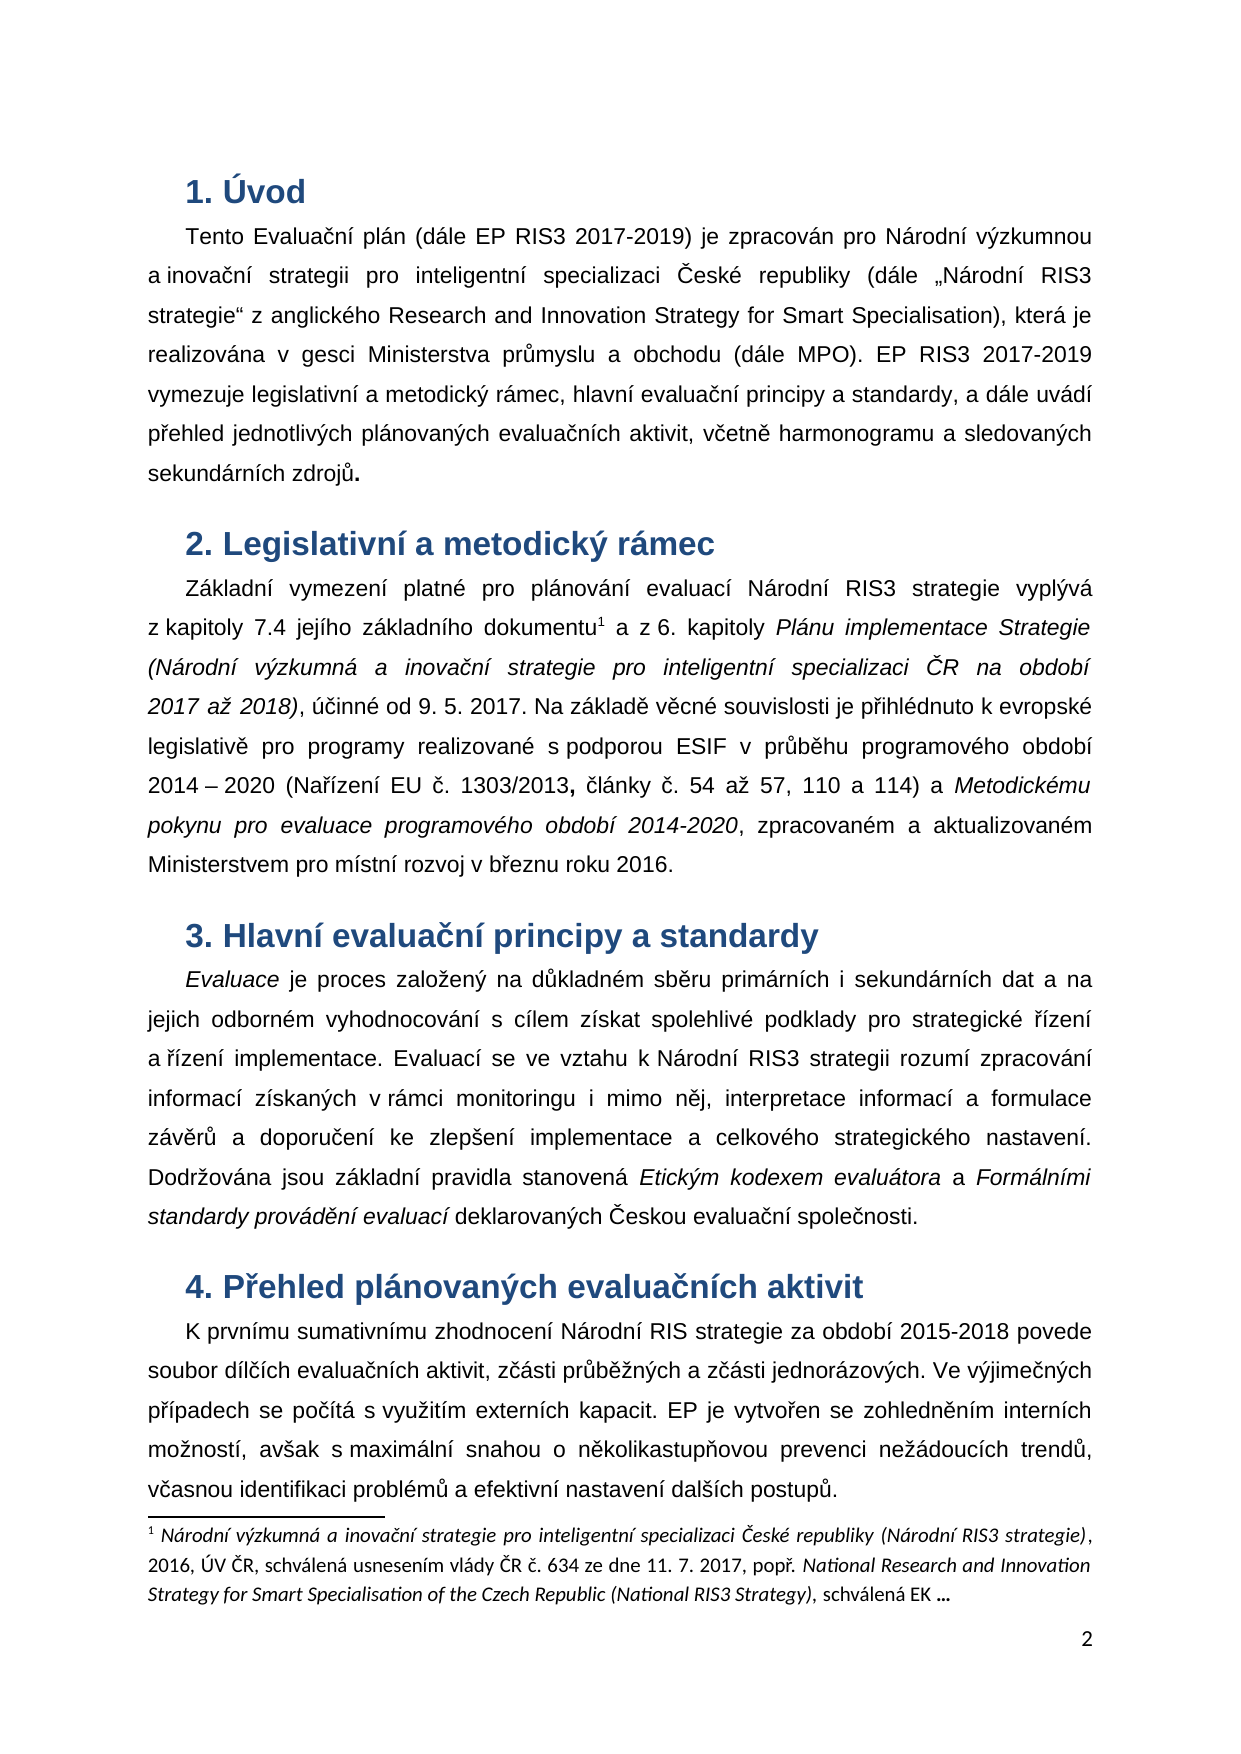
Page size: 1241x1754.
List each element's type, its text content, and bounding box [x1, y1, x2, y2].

text Základní vymezení platné pro plánování evaluací Národní RIS3 strategie vyplývá z kapitoly 7.4 jejího základního dokumentu a z 6. kapitoly Plánu implementace Strategie (Národní výzkumná a inovační strategie pro inteligentní specializaci ČR na období 2017 až 2018), účinné od 9. 5. 2017. Na základě věcné souvislosti je přihlédnuto k evropské legislativě pro programy realizované s podporou ESIF v průběhu programového období 2014 – 2020 (Nařízení EU č. 1303/2013, články č. 54 až 57, 110 a 114) a Metodickému pokynu pro evaluace programového období 2014-2020, zpracovaném a aktualizovaném Ministerstvem pro místní rozvoj v březnu roku 2016. [148, 575, 1093, 877]
text Tento Evaluační plán (dále EP RIS3 2017-2019) je zpracován pro Národní výzkumnou a inovační strategii pro inteligentní specializaci České republiky (dále „Národní RIS3 strategie“ z anglického Research and Innovation Strategy for Smart Specialisation), která je realizována v gesci Ministerstva průmyslu a obchodu (dále MPO). EP RIS3 2017-2019 vymezuje legislativní a metodický rámec, hlavní evaluační principy a standardy, a dále uvádí přehled jednotlivých plánovaných evaluačních aktivit, včetně harmonogramu a sledovaných sekundárních zdrojů. [148, 223, 1093, 486]
subtitle Legislativní a metodický rámec [185, 524, 1093, 563]
subtitle Hlavní evaluační principy a standardy [185, 916, 1093, 954]
text K prvnímu sumativnímu zhodnocení Národní RIS strategie za období 2015-2018 povede soubor dílčích evaluačních aktivit, zčásti průběžných a zčásti jednorázových. Ve výjimečných případech se počítá s využitím externích kapacit. EP je vytvořen se zohledněním interních možností, avšak s maximální snahou o několikastupňovou prevenci nežádoucích trendů, včasnou identifikaci problémů a efektivní nastavení dalších postupů. [148, 1318, 1093, 1502]
text Evaluace je proces založený na důkladném sběru primárních i sekundárních dat a na jejich odborném vyhodnocování s cílem získat spolehlivé podklady pro strategické řízení a řízení implementace. Evaluací se ve vztahu k Národní RIS3 strategii rozumí zpracování informací získaných v rámci monitoringu i mimo něj, interpretace informací a formulace závěrů a doporučení ke zlepšení implementace a celkového strategického nastavení. Dodržována jsou základní pravidla stanovená Etickým kodexem evaluátora a Formálními standardy provádění evaluací deklarovaných Českou evaluační společnosti. [148, 966, 1093, 1229]
subtitle Přehled plánovaných evaluačních aktivit [185, 1267, 1093, 1306]
subtitle Úvod [185, 173, 1093, 211]
